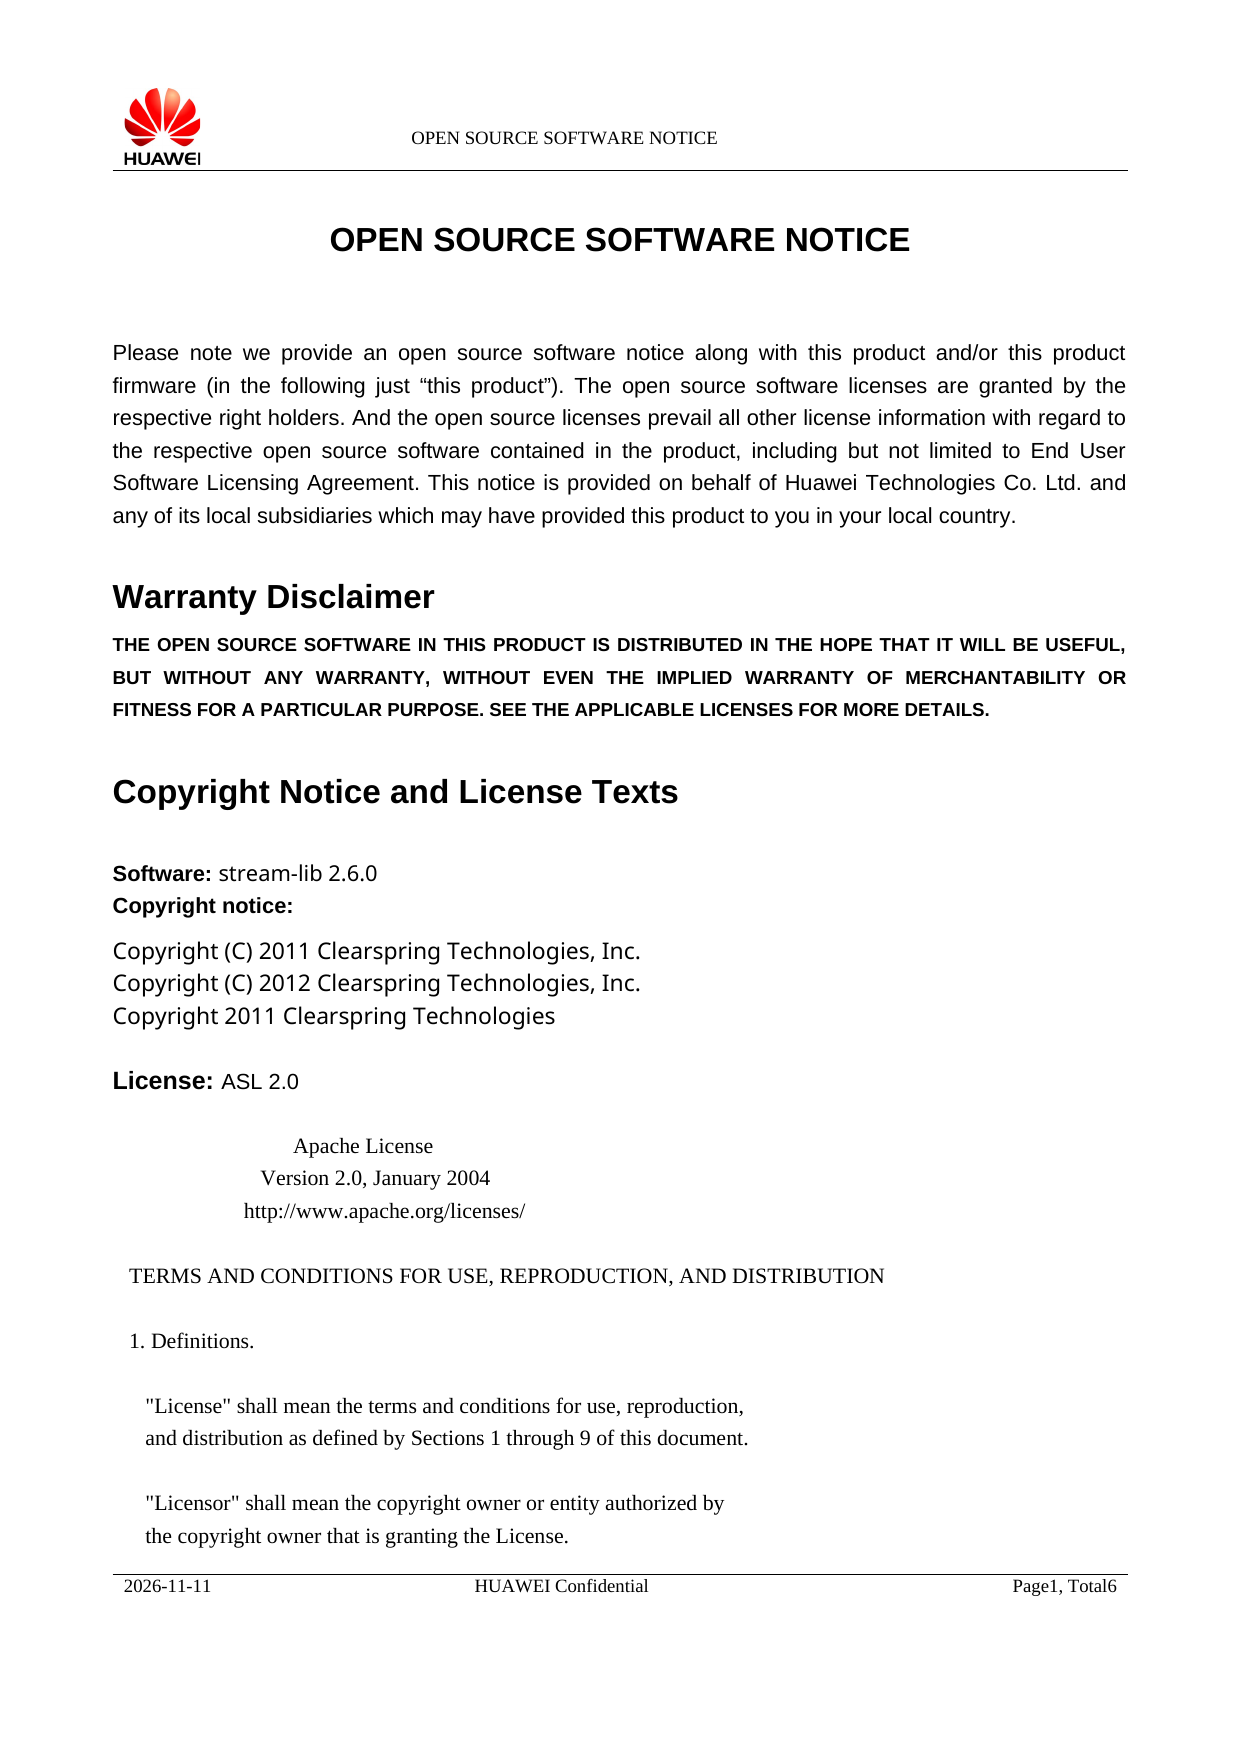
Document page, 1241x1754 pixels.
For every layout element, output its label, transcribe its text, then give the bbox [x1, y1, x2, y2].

text Please note we provide an open source software notice along with this product and/or this product firmware (in the following just “this product”). The open source software licenses are granted by the respective right holders. And the open source licenses prevail all other license information with regard to the respective open source software contained in the product, including but not limited to End User Software Licensing Agreement. This notice is provided on behalf of Huawei Technologies Co. Ltd. and any of its local subsidiaries which may have provided this product to you in your local country. [112, 336, 1128, 531]
text OPEN SOURCE SOFTWARE NOTICE [112, 206, 1128, 271]
text License: ASL 2.0 [112, 1064, 1128, 1096]
picture [124, 88, 201, 165]
text Copyright (C) 2011 Clearspring Technologies, Inc. Copyright (C) 2012 Clearspring Technologies, Inc. Copyright 2011 Clearspring Technologies [112, 934, 1128, 1064]
text Copyright Notice and License Texts [112, 759, 1128, 824]
title Software: stream-lib 2.6.0 [112, 856, 1128, 889]
text Warranty Disclaimer [112, 564, 1128, 629]
text Copyright notice: [112, 889, 1128, 921]
text The open source software in this product is distributed in the hope that it will be useful, but WITHOUT ANY WARRANTY, without even the implied warranty of MERCHANTABILITY or FITNESS FOR A PARTICULAR PURPOSE. See the applicable licenses for more details. [112, 629, 1128, 726]
